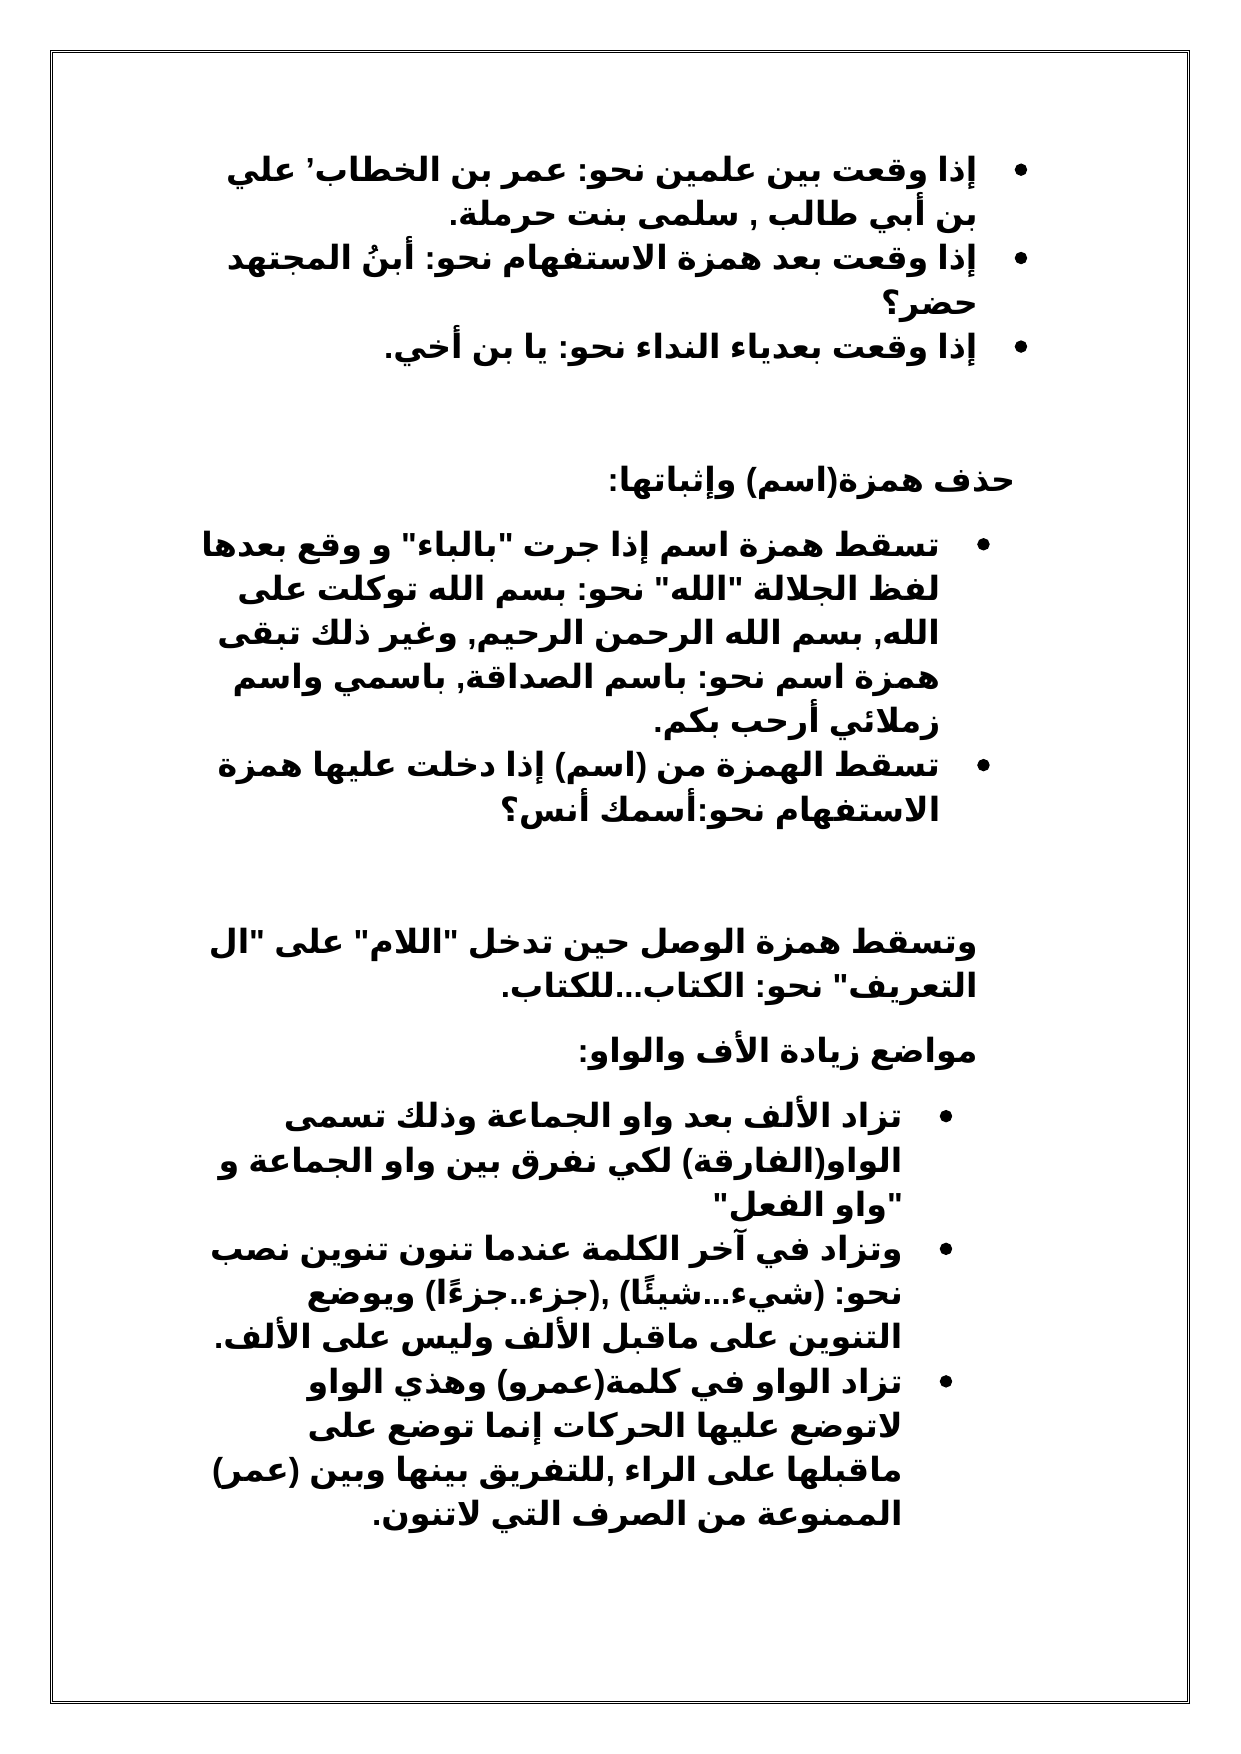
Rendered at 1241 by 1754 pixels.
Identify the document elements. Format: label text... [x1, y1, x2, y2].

list تزاد الواو في كلمة(عمرو) وهذي الواو لاتوضع عليها الحركات إنما توضع على ماقبلها على الراء ,للتفريق بينها وبين (عمر) الممنوعة من الصرف التي لاتنون. [187, 1362, 940, 1533]
text وتسقط همزة الوصل حين تدخل "اللام" على "ال التعريف" نحو: الكتاب...للكتاب. [187, 922, 978, 1005]
list تسقط همزة اسم إذا جرت "بالباء" و وقع بعدها لفظ الجلالة "الله" نحو: بسم الله توكلت على الله, بسم الله الرحمن الرحيم, وغير ذلك تبقى همزة اسم نحو: باسم الصداقة, باسمي واسم زملائي أرحب بكم. [187, 524, 978, 740]
list تزاد الألف بعد واو الجماعة وذلك تسمى الواو(الفارقة) لكي نفرق بين واو الجماعة و "واو الفعل" [187, 1097, 940, 1223]
text مواضع زيادة الأف والواو: [187, 1032, 978, 1070]
list تسقط الهمزة من (اسم) إذا دخلت عليها همزة الاستفهام نحو:أسمك أنس؟ [187, 746, 978, 828]
list وتزاد في آخر الكلمة عندما تنون تنوين نصب نحو: (شيء...شيئًا) ,(جزء..جزءًا) ويوضع التنوين على ماقبل الألف وليس على الألف. [187, 1229, 940, 1356]
text حذف همزة(اسم) وإثباتها: [187, 459, 1015, 498]
list إذا وقعت بعدياء النداء نحو: يا بن أخي. [187, 327, 1015, 365]
list إذا وقعت بعد همزة الاستفهام نحو: أبنُ المجتهد حضر؟ [187, 238, 1015, 321]
list إذا وقعت بين علمين نحو: عمر بن الخطاب’ علي بن أبي طالب , سلمى بنت حرملة. [187, 150, 1015, 233]
